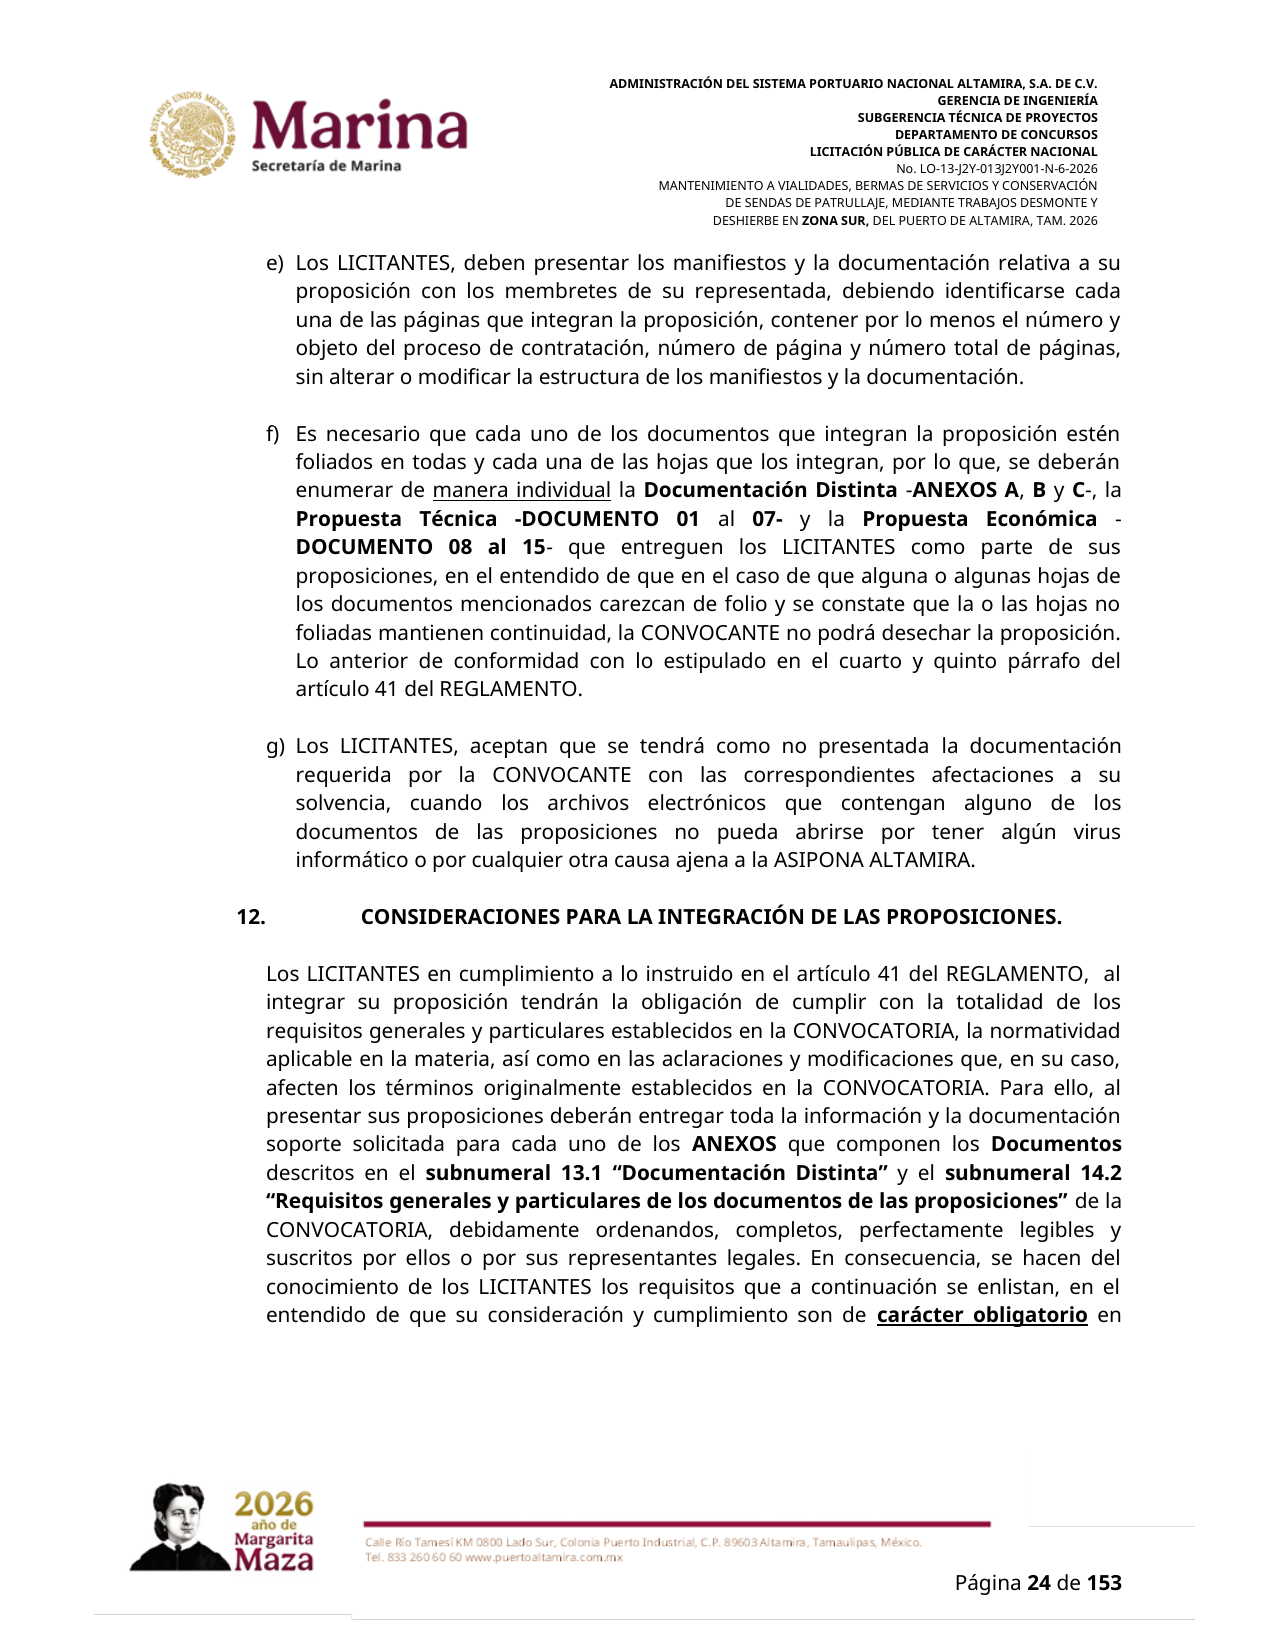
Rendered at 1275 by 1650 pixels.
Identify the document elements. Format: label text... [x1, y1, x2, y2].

list CONSIDERACIONES PARA LA INTEGRACIÓN DE LAS PROPOSICIONES. [236, 902, 1122, 931]
list Los LICITANTES, aceptan que se tendrá como no presentada la documentación requerida por la CONVOCANTE con las correspondientes afectaciones a su solvencia, cuando los archivos electrónicos que contengan alguno de los documentos de las proposiciones no pueda abrirse por tener algún virus informático o por cualquier otra causa ajena a la ASIPONA ALTAMIRA. [266, 731, 1122, 874]
list Los LICITANTES, deben presentar los manifiestos y la documentación relativa a su proposición con los membretes de su representada, debiendo identificarse cada una de las páginas que integran la proposición, contener por lo menos el número y objeto del proceso de contratación, número de página y número total de páginas, sin alterar o modificar la estructura de los manifiestos y la documentación. [266, 248, 1122, 390]
list Es necesario que cada uno de los documentos que integran la proposición estén foliados en todas y cada una de las hojas que los integran, por lo que, se deberán enumerar de manera individual la Documentación Distinta -ANEXOS A, B y C-, la Propuesta Técnica -DOCUMENTO 01 al 07- y la Propuesta Económica -DOCUMENTO 08 al 15- que entreguen los LICITANTES como parte de sus proposiciones, en el entendido de que en el caso de que alguna o algunas hojas de los documentos mencionados carezcan de folio y se constate que la o las hojas no foliadas mantienen continuidad, la CONVOCANTE no podrá desechar la proposición. Lo anterior de conformidad con lo estipulado en el cuarto y quinto párrafo del artículo 41 del REGLAMENTO. [266, 419, 1122, 703]
picture [102, 56, 515, 208]
picture [93, 1452, 1195, 1621]
